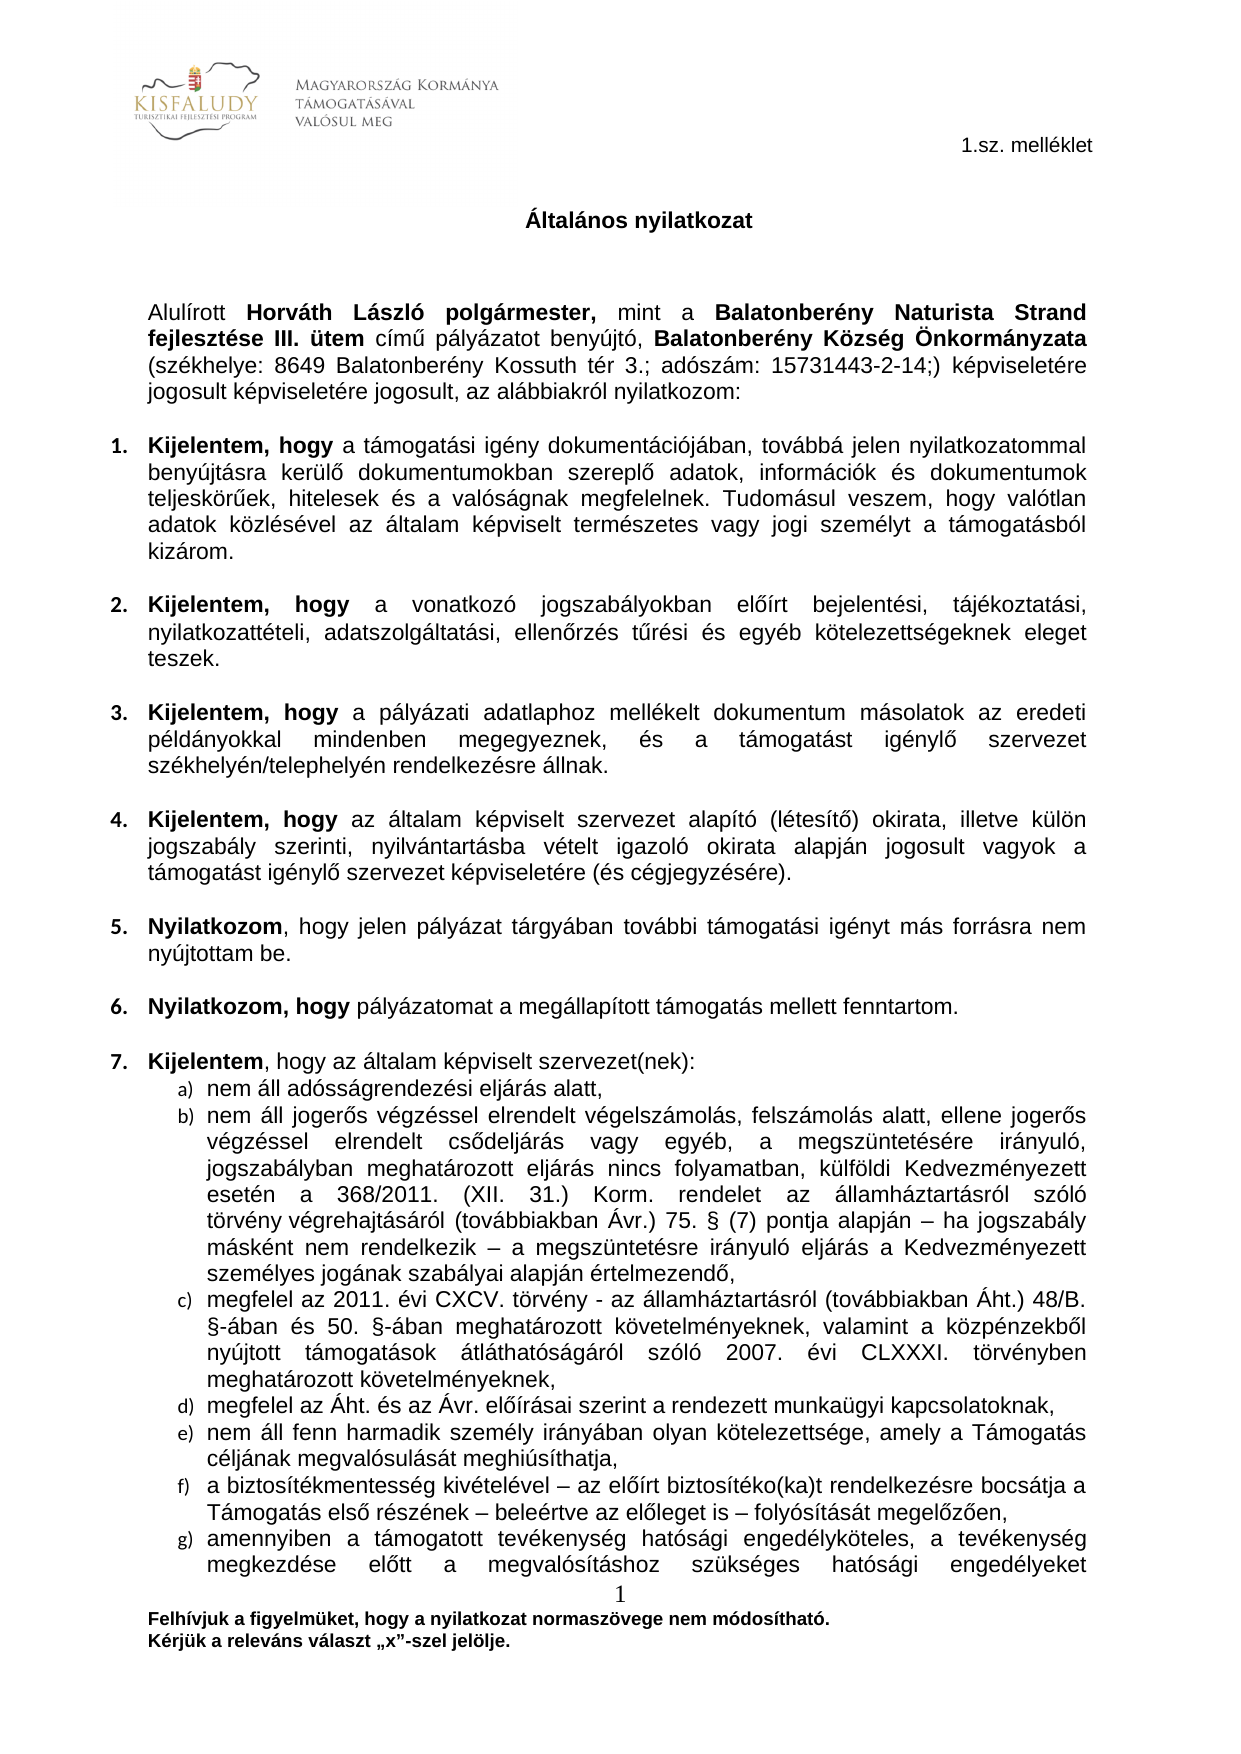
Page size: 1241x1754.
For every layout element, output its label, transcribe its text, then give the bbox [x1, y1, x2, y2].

list a biztosítékmentesség kivételével – az előírt biztosítéko(ka)t rendelkezésre bocsátja a Támogatás első részének – beleértve az előleget is – folyósítását megelőzően, [177, 1472, 1087, 1525]
list Nyilatkozom, hogy pályázatomat a megállapított támogatás mellett fenntartom. [110, 992, 1087, 1021]
list nem áll jogerős végzéssel elrendelt végelszámolás, felszámolás alatt, ellene jogerős végzéssel elrendelt csődeljárás vagy egyéb, a megszüntetésére irányuló, jogszabályban meghatározott eljárás nincs folyamatban, külföldi Kedvezményezett esetén a 368/2011. (XII. 31.) Korm. rendelet az államháztartásról szóló törvény végrehajtásáról (továbbiakban Ávr.) 75. § (7) pontja alapján – ha jogszabály másként nem rendelkezik – a megszüntetésre irányuló eljárás a Kedvezményezett személyes jogának szabályai alapján értelmezendő, [177, 1102, 1087, 1286]
text Általános nyilatkozat [185, 207, 1093, 233]
picture [112, 1, 518, 207]
list Kijelentem, hogy az általam képviselt szervezet(nek): [110, 1047, 1087, 1075]
list Kijelentem, hogy a támogatási igény dokumentációjában, továbbá jelen nyilatkozatommal benyújtásra kerülő dokumentumokban szereplő adatok, információk és dokumentumok teljeskörűek, hitelesek és a valóságnak megfelelnek. Tudomásul veszem, hogy valótlan adatok közlésével az általam képviselt természetes vagy jogi személyt a támogatásból kizárom. [110, 431, 1087, 564]
list Kijelentem, hogy a vonatkozó jogszabályokban előírt bejelentési, tájékoztatási, nyilatkozattételi, adatszolgáltatási, ellenőrzés tűrési és egyéb kötelezettségeknek eleget teszek. [110, 591, 1087, 671]
list Nyilatkozom, hogy jelen pályázat tárgyában további támogatási igényt más forrásra nem nyújtottam be. [110, 912, 1087, 966]
list Kijelentem, hogy az általam képviselt szervezet alapító (létesítő) okirata, illetve külön jogszabály szerinti, nyilvántartásba vételt igazoló okirata alapján jogosult vagyok a támogatást igénylő szervezet képviseletére (és cégjegyzésére). [110, 805, 1087, 885]
list megfelel az Áht. és az Ávr. előírásai szerint a rendezett munkaügyi kapcsolatoknak, [177, 1392, 1087, 1419]
text Alulírott Horváth László polgármester, mint a Balatonberény Naturista Strand fejlesztése III. ütem című pályázatot benyújtó, Balatonberény Község Önkormányzata (székhelye: 8649 Balatonberény Kossuth tér 3.; adószám: 15731443-2-14;) képviseletére jogosult képviseletére jogosult, az alábbiakról nyilatkozom: [148, 299, 1087, 404]
list nem áll fenn harmadik személy irányában olyan kötelezettsége, amely a Támogatás céljának megvalósulását meghiúsíthatja, [177, 1419, 1087, 1472]
list megfelel az 2011. évi CXCV. törvény - az államháztartásról (továbbiakban Áht.) 48/B. §-ában és 50. §-ában meghatározott követelményeknek, valamint a közpénzekből nyújtott támogatások átláthatóságáról szóló 2007. évi CLXXXI. törvényben meghatározott követelményeknek, [177, 1286, 1087, 1392]
list Kijelentem, hogy a pályázati adatlaphoz mellékelt dokumentum másolatok az eredeti példányokkal mindenben megegyeznek, és a támogatást igénylő szervezet székhelyén/telephelyén rendelkezésre állnak. [110, 698, 1087, 778]
list nem áll adósságrendezési eljárás alatt, [177, 1075, 1087, 1102]
